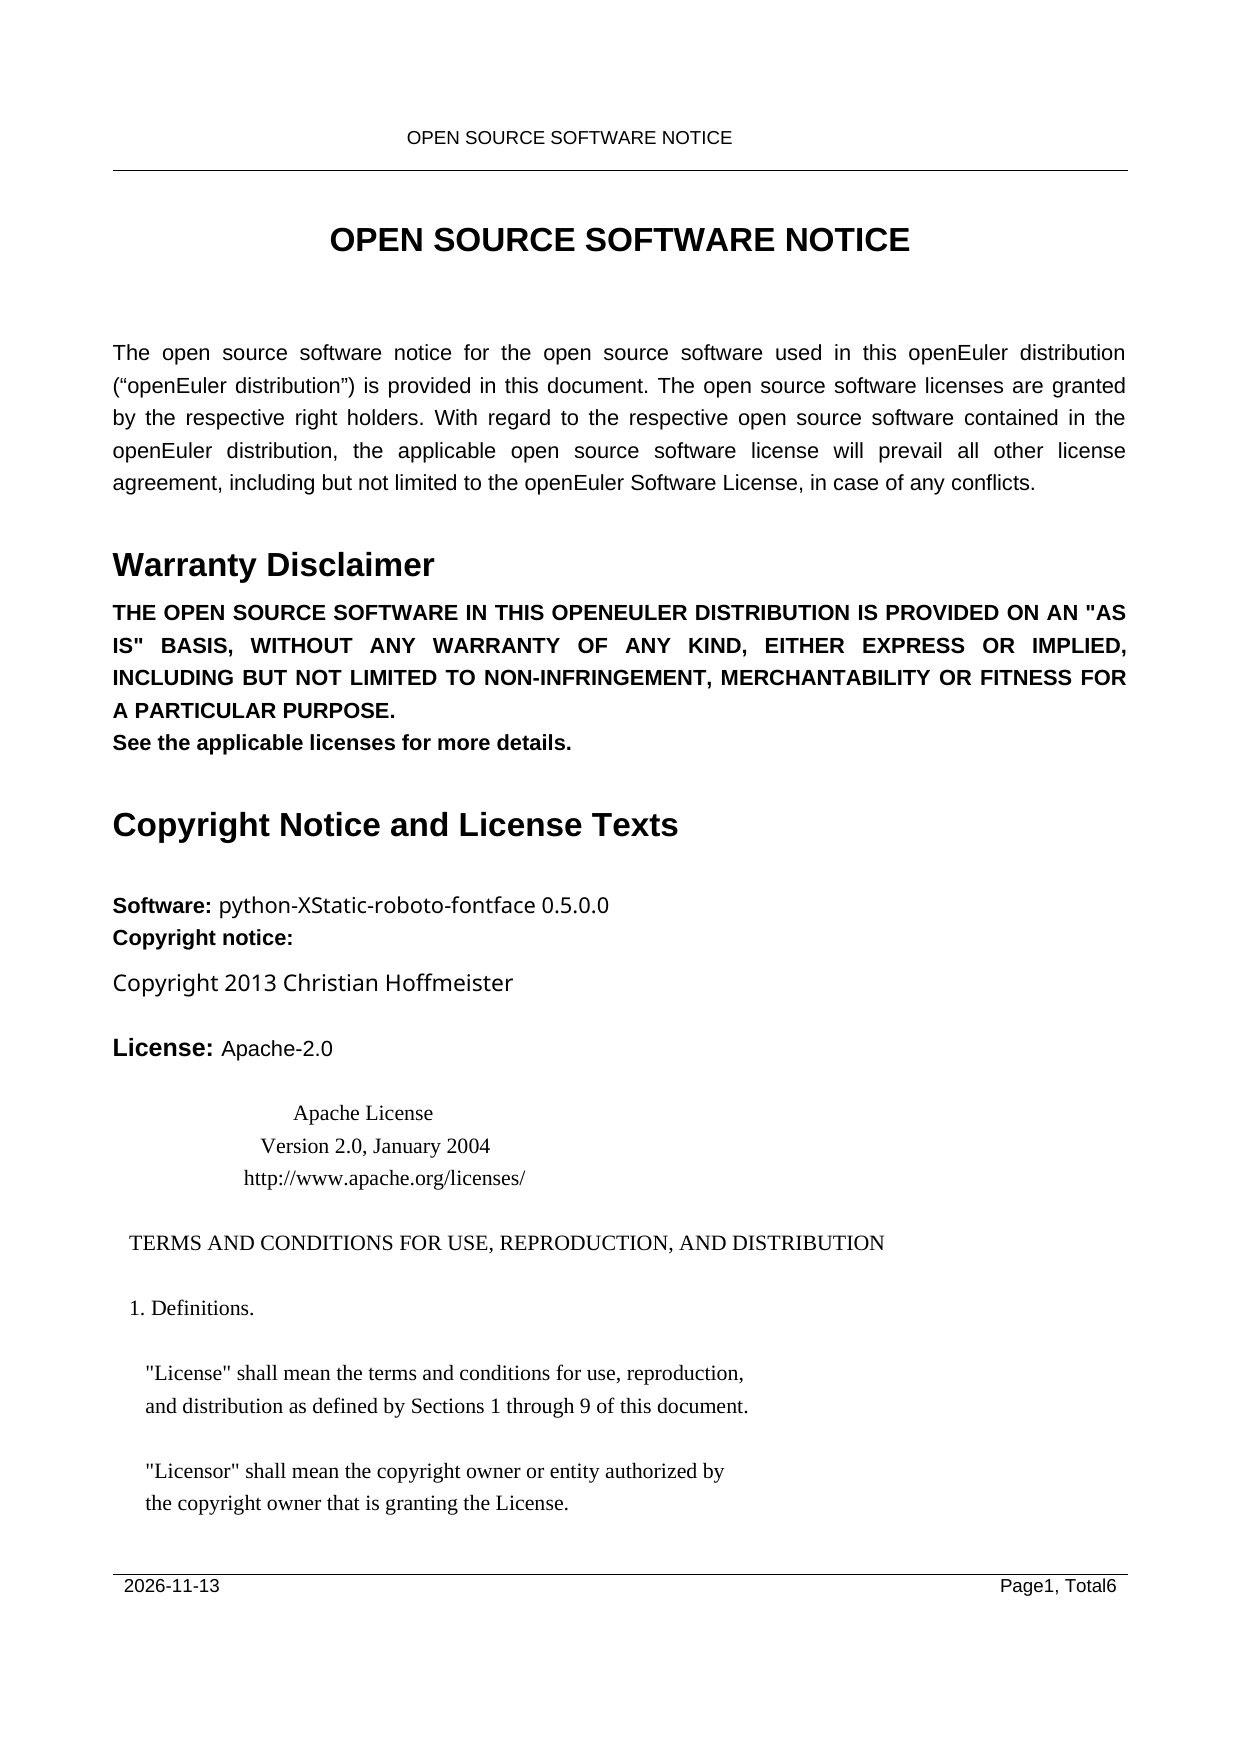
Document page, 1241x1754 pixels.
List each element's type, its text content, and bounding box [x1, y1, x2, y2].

title Software: python-XStatic-roboto-fontface 0.5.0.0 [112, 889, 1128, 921]
text THE OPEN SOURCE SOFTWARE IN THIS OPENEULER DISTRIBUTION IS PROVIDED ON AN "AS IS" BASIS, WITHOUT ANY WARRANTY OF ANY KIND, EITHER EXPRESS OR IMPLIED, INCLUDING BUT NOT LIMITED TO NON-INFRINGEMENT, MERCHANTABILITY OR FITNESS FOR A PARTICULAR PURPOSE. See the applicable licenses for more details. [112, 596, 1128, 759]
text Copyright 2013 Christian Hoffmeister [112, 966, 1128, 1031]
text Warranty Disclaimer [112, 531, 1128, 596]
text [112, 1064, 1128, 1519]
text Copyright notice: [112, 921, 1128, 954]
text Copyright Notice and License Texts [112, 791, 1128, 856]
text OPEN SOURCE SOFTWARE NOTICE [112, 206, 1128, 271]
text License: Apache-2.0 [112, 1031, 1128, 1064]
text The open source software notice for the open source software used in this openEuler distribution (“openEuler distribution”) is provided in this document. The open source software licenses are granted by the respective right holders. With regard to the respective open source software contained in the openEuler distribution, the applicable open source software license will prevail all other license agreement, including but not limited to the openEuler Software License, in case of any conflicts. [112, 336, 1128, 499]
